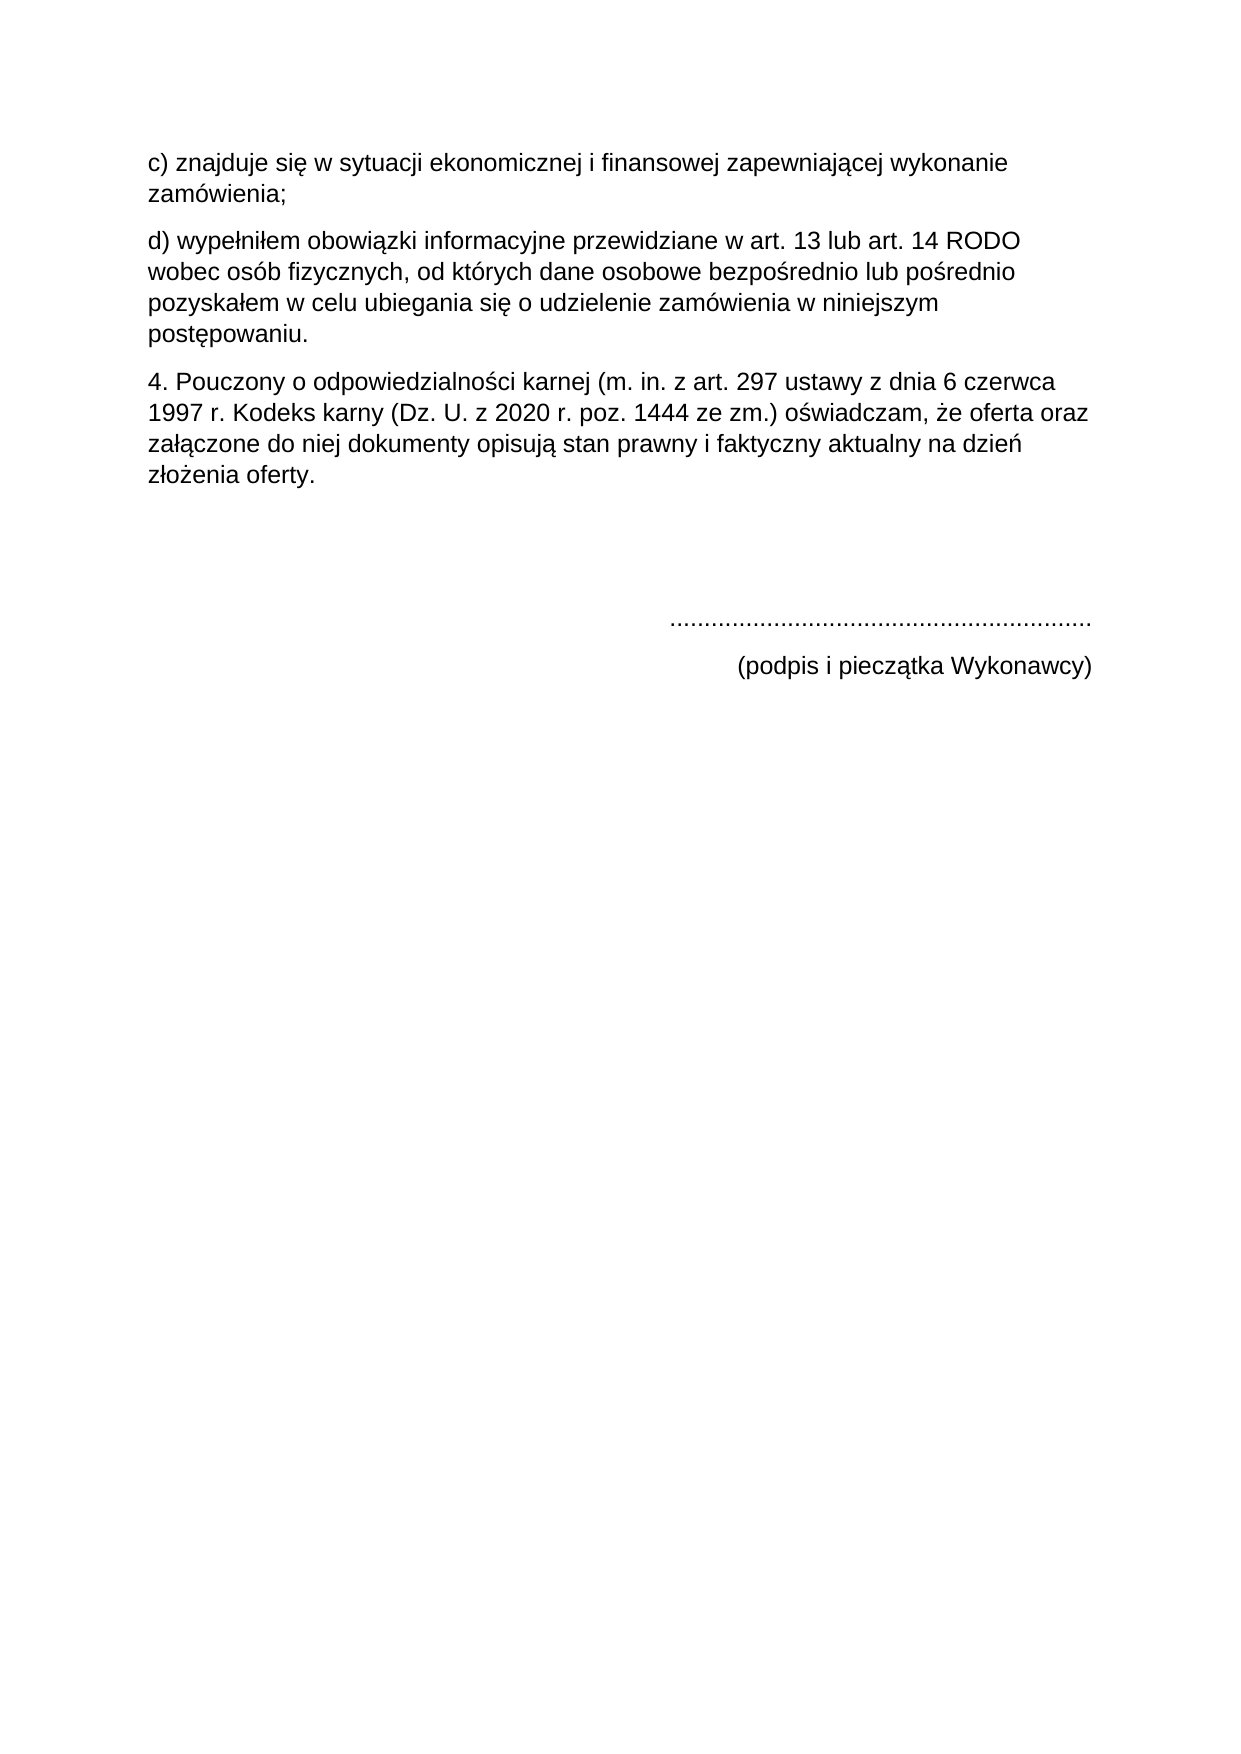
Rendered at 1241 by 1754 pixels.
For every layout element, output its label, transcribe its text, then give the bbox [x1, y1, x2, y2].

text 4. Pouczony o odpowiedzialności karnej (m. in. z art. 297 ustawy z dnia 6 czerwca 1997 r. Kodeks karny (Dz. U. z 2020 r. poz. 1444 ze zm.) oświadczam, że oferta oraz załączone do niej dokumenty opisują stan prawny i faktyczny aktualny na dzień złożenia oferty. [148, 367, 1093, 489]
text ............................................................. [148, 603, 1093, 632]
text d) wypełniłem obowiązki informacyjne przewidziane w art. 13 lub art. 14 RODO wobec osób fizycznych, od których dane osobowe bezpośrednio lub pośrednio pozyskałem w celu ubiegania się o udzielenie zamówienia w niniejszym postępowaniu. [148, 226, 1093, 348]
text c) znajduje się w sytuacji ekonomicznej i finansowej zapewniającej wykonanie zamówienia; [148, 148, 1093, 207]
text (podpis i pieczątka Wykonawcy) [148, 651, 1093, 680]
